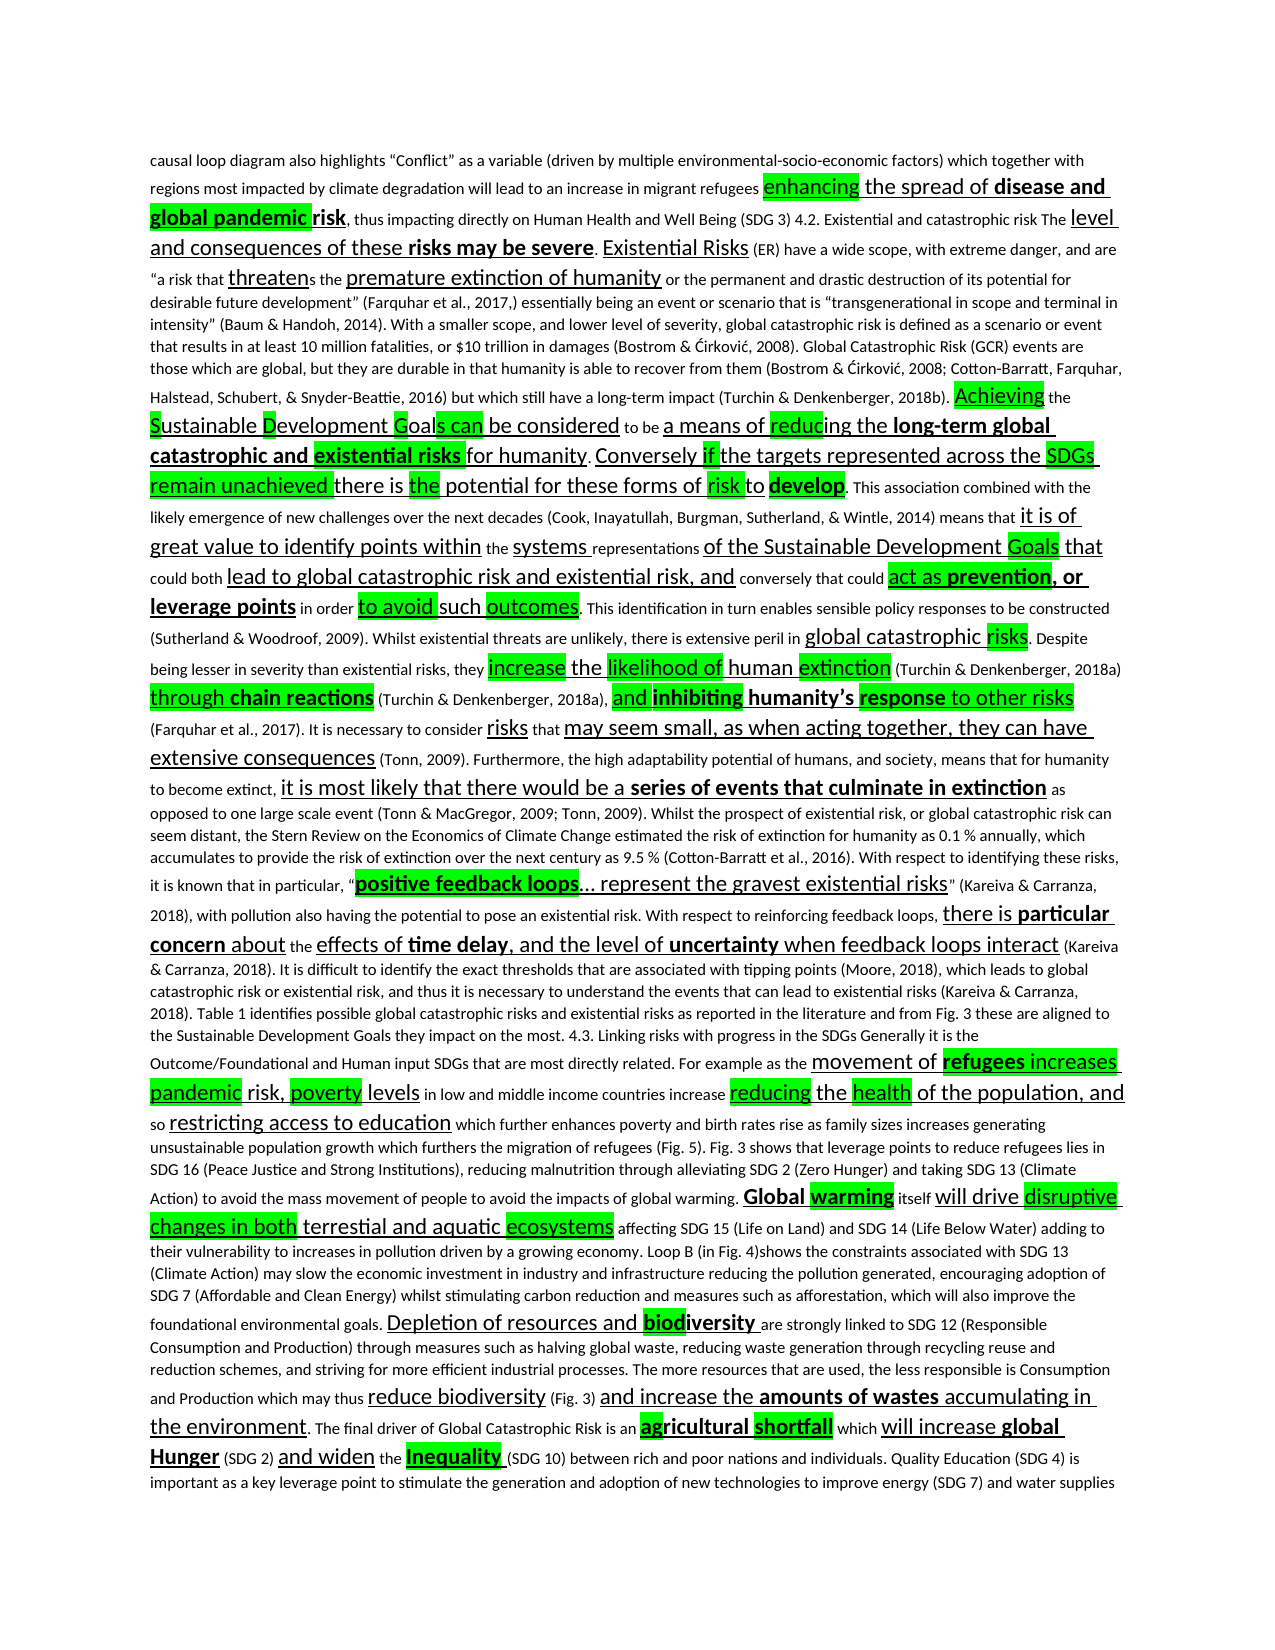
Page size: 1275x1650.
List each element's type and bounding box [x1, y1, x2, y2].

text [150, 150, 1125, 1492]
